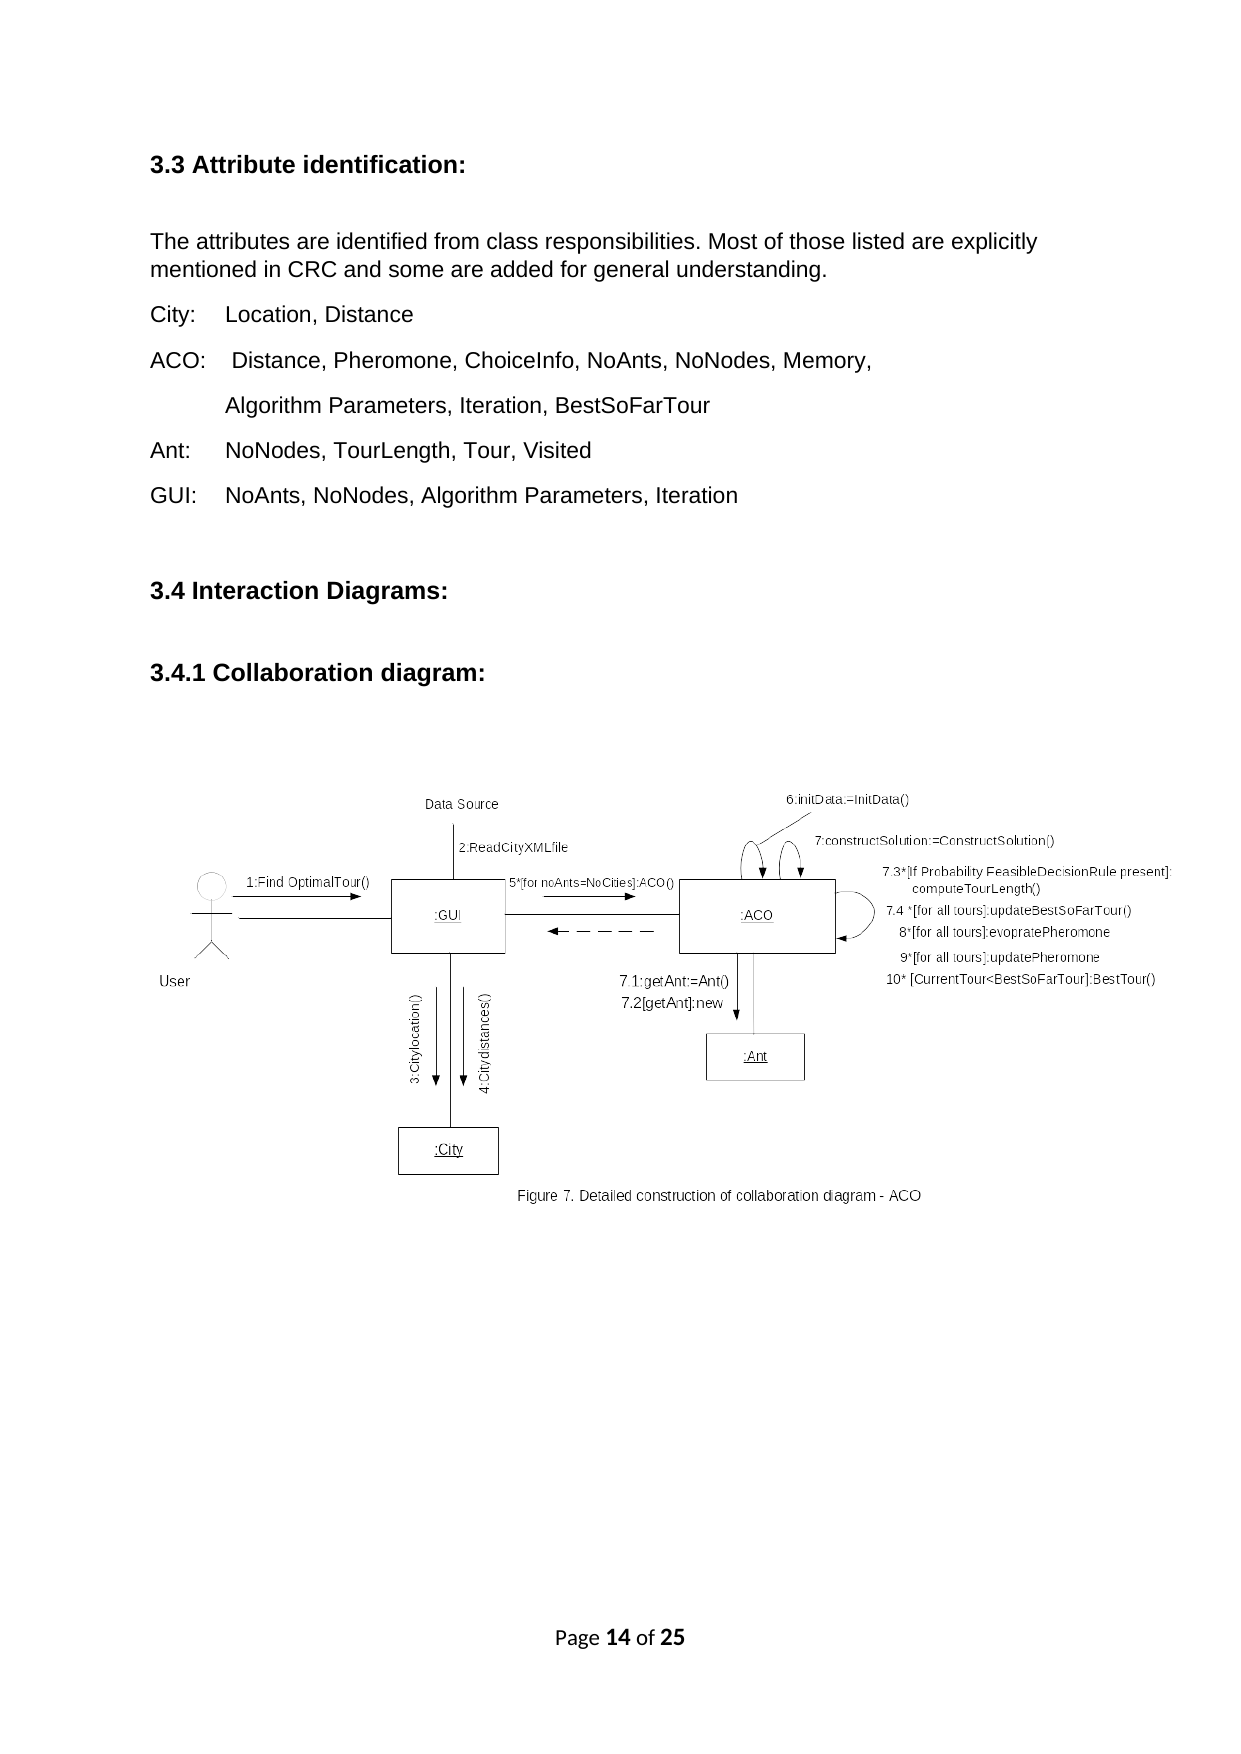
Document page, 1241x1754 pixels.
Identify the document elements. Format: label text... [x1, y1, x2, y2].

text Ant: NoNodes, TourLength, Tour, Visited [150, 437, 1090, 463]
text Algorithm Parameters, Iteration, BestSoFarTour [225, 392, 1090, 418]
text City: Location, Distance [150, 301, 1090, 328]
text The attributes are identified from class responsibilities. Most of those listed are explicitly mentioned in CRC and some are added for general understanding. [150, 228, 1090, 283]
text ACO: Distance, Pheromone, ChoiceInfo, NoAnts, NoNodes, Memory, [150, 347, 1090, 373]
subtitle 3.4 Interaction Diagrams: [150, 576, 1090, 605]
text GUI: NoAnts, NoNodes, Algorithm Parameters, Iteration [150, 482, 1090, 508]
subtitle 3.4.1 Collaboration diagram: [150, 658, 1090, 687]
subtitle 3.3 Attribute identification: [150, 150, 1090, 179]
